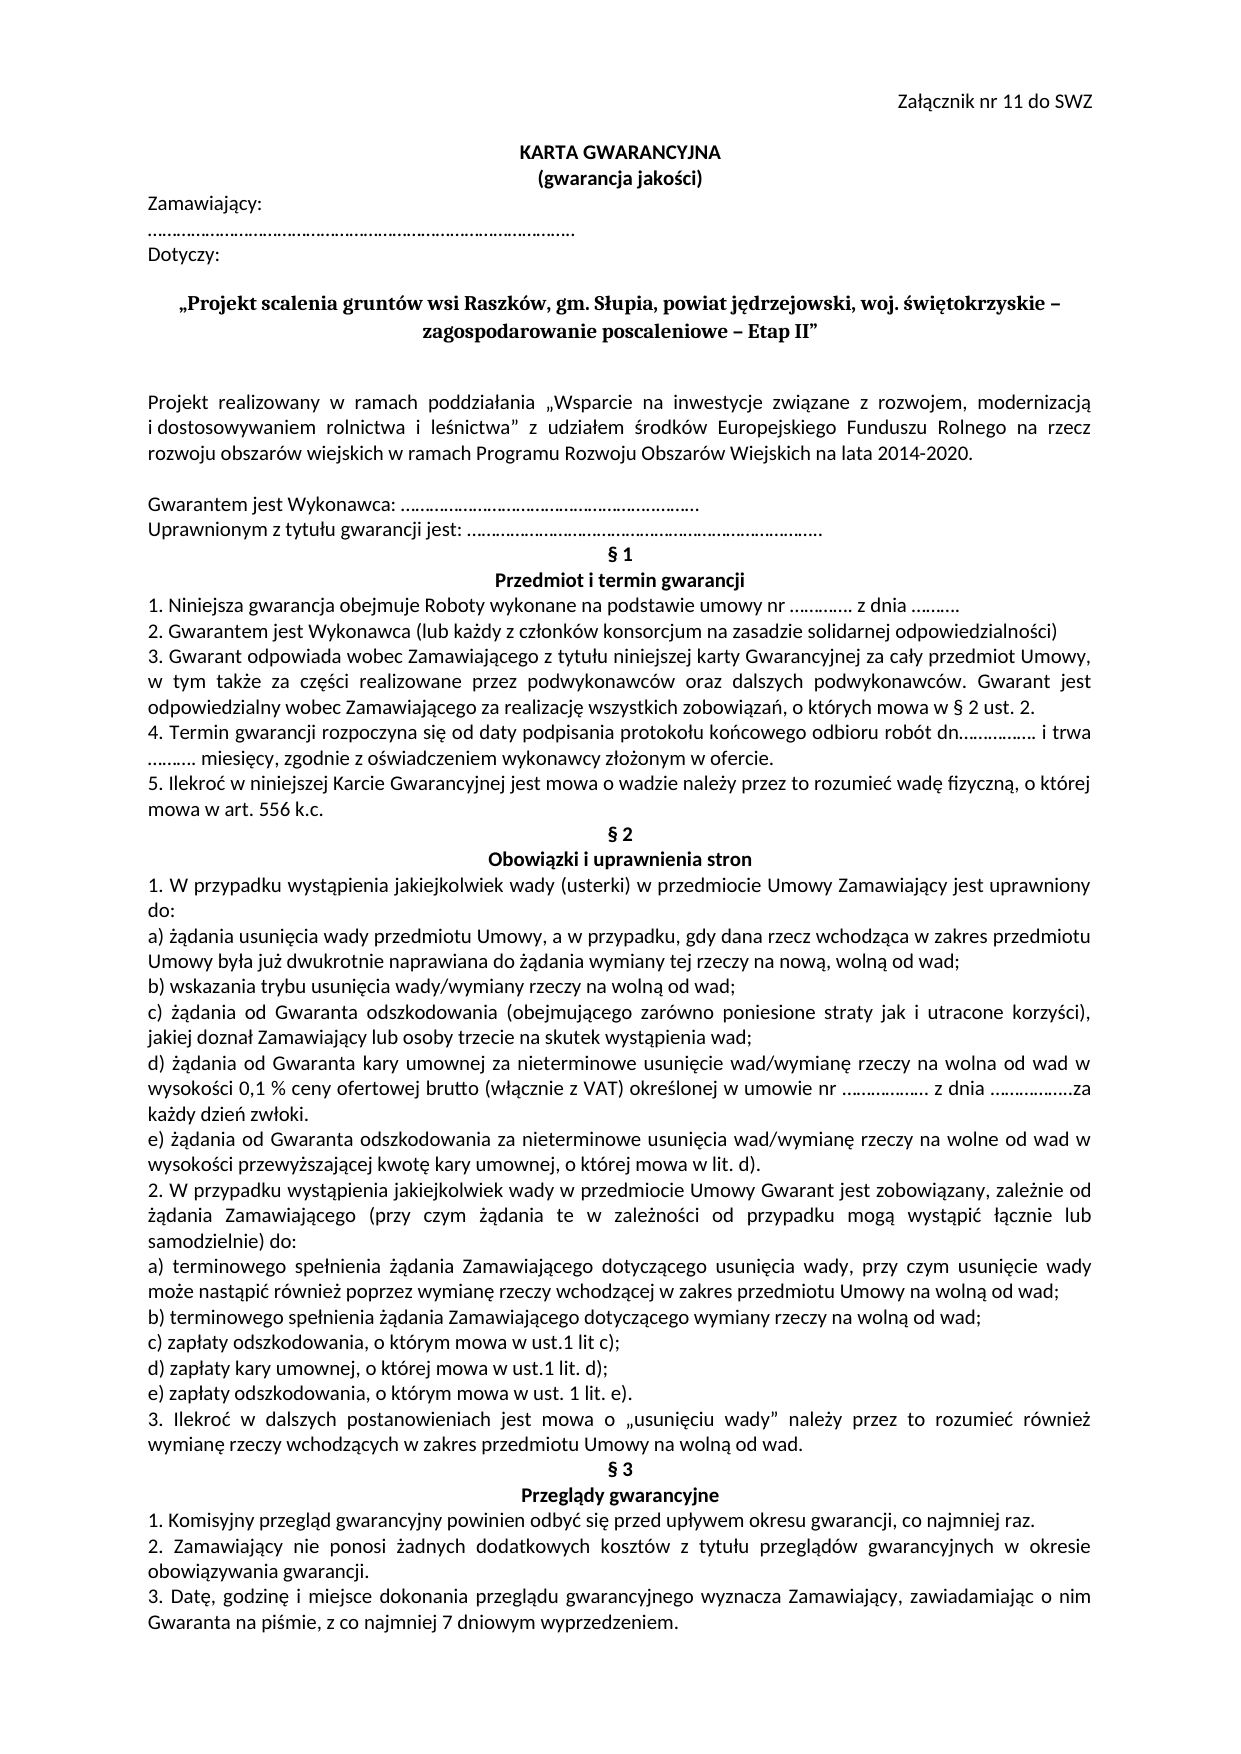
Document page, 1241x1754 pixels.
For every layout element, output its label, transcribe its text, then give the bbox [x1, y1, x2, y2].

text e) zapłaty odszkodowania, o którym mowa w ust. 1 lit. e). [148, 1380, 1093, 1406]
text Obowiązki i uprawnienia stron [148, 847, 1093, 872]
text Załącznik nr 11 do SWZ [148, 89, 1093, 114]
text Przedmiot i termin gwarancji [148, 567, 1093, 592]
text 2. Zamawiający nie ponosi żadnych dodatkowych kosztów z tytułu przeglądów gwarancyjnych w okresie obowiązywania gwarancji. [148, 1533, 1093, 1584]
text b) wskazania trybu usunięcia wady/wymiany rzeczy na wolną od wad; [148, 974, 1093, 999]
text a) żądania usunięcia wady przedmiotu Umowy, a w przypadku, gdy dana rzecz wchodząca w zakres przedmiotu Umowy była już dwukrotnie naprawiana do żądania wymiany tej rzeczy na nową, wolną od wad; [148, 923, 1093, 974]
text § 3 [148, 1457, 1093, 1482]
text 2. W przypadku wystąpienia jakiejkolwiek wady w przedmiocie Umowy Gwarant jest zobowiązany, zależnie od żądania Zamawiającego (przy czym żądania te w zależności od przypadku mogą wystąpić łącznie lub samodzielnie) do: [148, 1177, 1093, 1253]
text Przeglądy gwarancyjne [148, 1482, 1093, 1507]
text a) terminowego spełnienia żądania Zamawiającego dotyczącego usunięcia wady, przy czym usunięcie wady może nastąpić również poprzez wymianę rzeczy wchodzącej w zakres przedmiotu Umowy na wolną od wad; [148, 1253, 1093, 1304]
text (gwarancja jakości) [148, 165, 1093, 190]
text 3. Gwarant odpowiada wobec Zamawiającego z tytułu niniejszej karty Gwarancyjnej za cały przedmiot Umowy, w tym także za części realizowane przez podwykonawców oraz dalszych podwykonawców. Gwarant jest odpowiedzialny wobec Zamawiającego za realizację wszystkich zobowiązań, o których mowa w § 2 ust. 2. [148, 643, 1093, 719]
text Gwarantem jest Wykonawca: ……………………………………………..……… [148, 491, 1093, 516]
text Uprawnionym z tytułu gwarancji jest: ……………………………………………………………….. [148, 516, 1093, 542]
text b) terminowego spełnienia żądania Zamawiającego dotyczącego wymiany rzeczy na wolną od wad; [148, 1304, 1093, 1329]
text d) żądania od Gwaranta kary umownej za nieterminowe usunięcie wad/wymianę rzeczy na wolna od wad w wysokości 0,1 % ceny ofertowej brutto (włącznie z VAT) określonej w umowie nr ……………… z dnia ……………..za każdy dzień zwłoki. [148, 1050, 1093, 1126]
text …………………………………………………………………………….. [148, 216, 1093, 241]
text 2. Gwarantem jest Wykonawca (lub każdy z członków konsorcjum na zasadzie solidarnej odpowiedzialności) [148, 618, 1093, 643]
text Zamawiający: [148, 190, 1093, 216]
text § 1 [148, 542, 1093, 567]
text Projekt realizowany w ramach poddziałania „Wsparcie na inwestycje związane z rozwojem, modernizacją i dostosowywaniem rolnictwa i leśnictwa” z udziałem środków Europejskiego Funduszu Rolnego na rzecz rozwoju obszarów wiejskich w ramach Programu Rozwoju Obszarów Wiejskich na lata 2014-2020. [148, 389, 1093, 465]
text 1. W przypadku wystąpienia jakiejkolwiek wady (usterki) w przedmiocie Umowy Zamawiający jest uprawniony do: [148, 872, 1093, 923]
text 3. Datę, godzinę i miejsce dokonania przeglądu gwarancyjnego wyznacza Zamawiający, zawiadamiając o nim Gwaranta na piśmie, z co najmniej 7 dniowym wyprzedzeniem. [148, 1584, 1093, 1634]
text c) żądania od Gwaranta odszkodowania (obejmującego zarówno poniesione straty jak i utracone korzyści), jakiej doznał Zamawiający lub osoby trzecie na skutek wystąpienia wad; [148, 999, 1093, 1050]
text KARTA GWARANCYJNA [148, 139, 1093, 165]
text c) zapłaty odszkodowania, o którym mowa w ust.1 lit c); [148, 1329, 1093, 1355]
text 3. Ilekroć w dalszych postanowieniach jest mowa o „usunięciu wady” należy przez to rozumieć również wymianę rzeczy wchodzących w zakres przedmiotu Umowy na wolną od wad. [148, 1406, 1093, 1457]
text d) zapłaty kary umownej, o której mowa w ust.1 lit. d); [148, 1355, 1093, 1380]
text § 2 [148, 821, 1093, 847]
text Dotyczy: [148, 241, 1093, 267]
text „Projekt scalenia gruntów wsi Raszków, gm. Słupia, powiat jędrzejowski, woj. świętokrzyskie – zagospodarowanie poscaleniowe – Etap II” [148, 292, 1093, 343]
text 5. Ilekroć w niniejszej Karcie Gwarancyjnej jest mowa o wadzie należy przez to rozumieć wadę fizyczną, o której mowa w art. 556 k.c. [148, 770, 1093, 821]
text 4. Termin gwarancji rozpoczyna się od daty podpisania protokołu końcowego odbioru robót dn……………. i trwa ………. miesięcy, zgodnie z oświadczeniem wykonawcy złożonym w ofercie. [148, 719, 1093, 770]
text 1. Komisyjny przegląd gwarancyjny powinien odbyć się przed upływem okresu gwarancji, co najmniej raz. [148, 1507, 1093, 1533]
text e) żądania od Gwaranta odszkodowania za nieterminowe usunięcia wad/wymianę rzeczy na wolne od wad w wysokości przewyższającej kwotę kary umownej, o której mowa w lit. d). [148, 1126, 1093, 1177]
text 1. Niniejsza gwarancja obejmuje Roboty wykonane na podstawie umowy nr …………. z dnia ………. [148, 592, 1093, 618]
